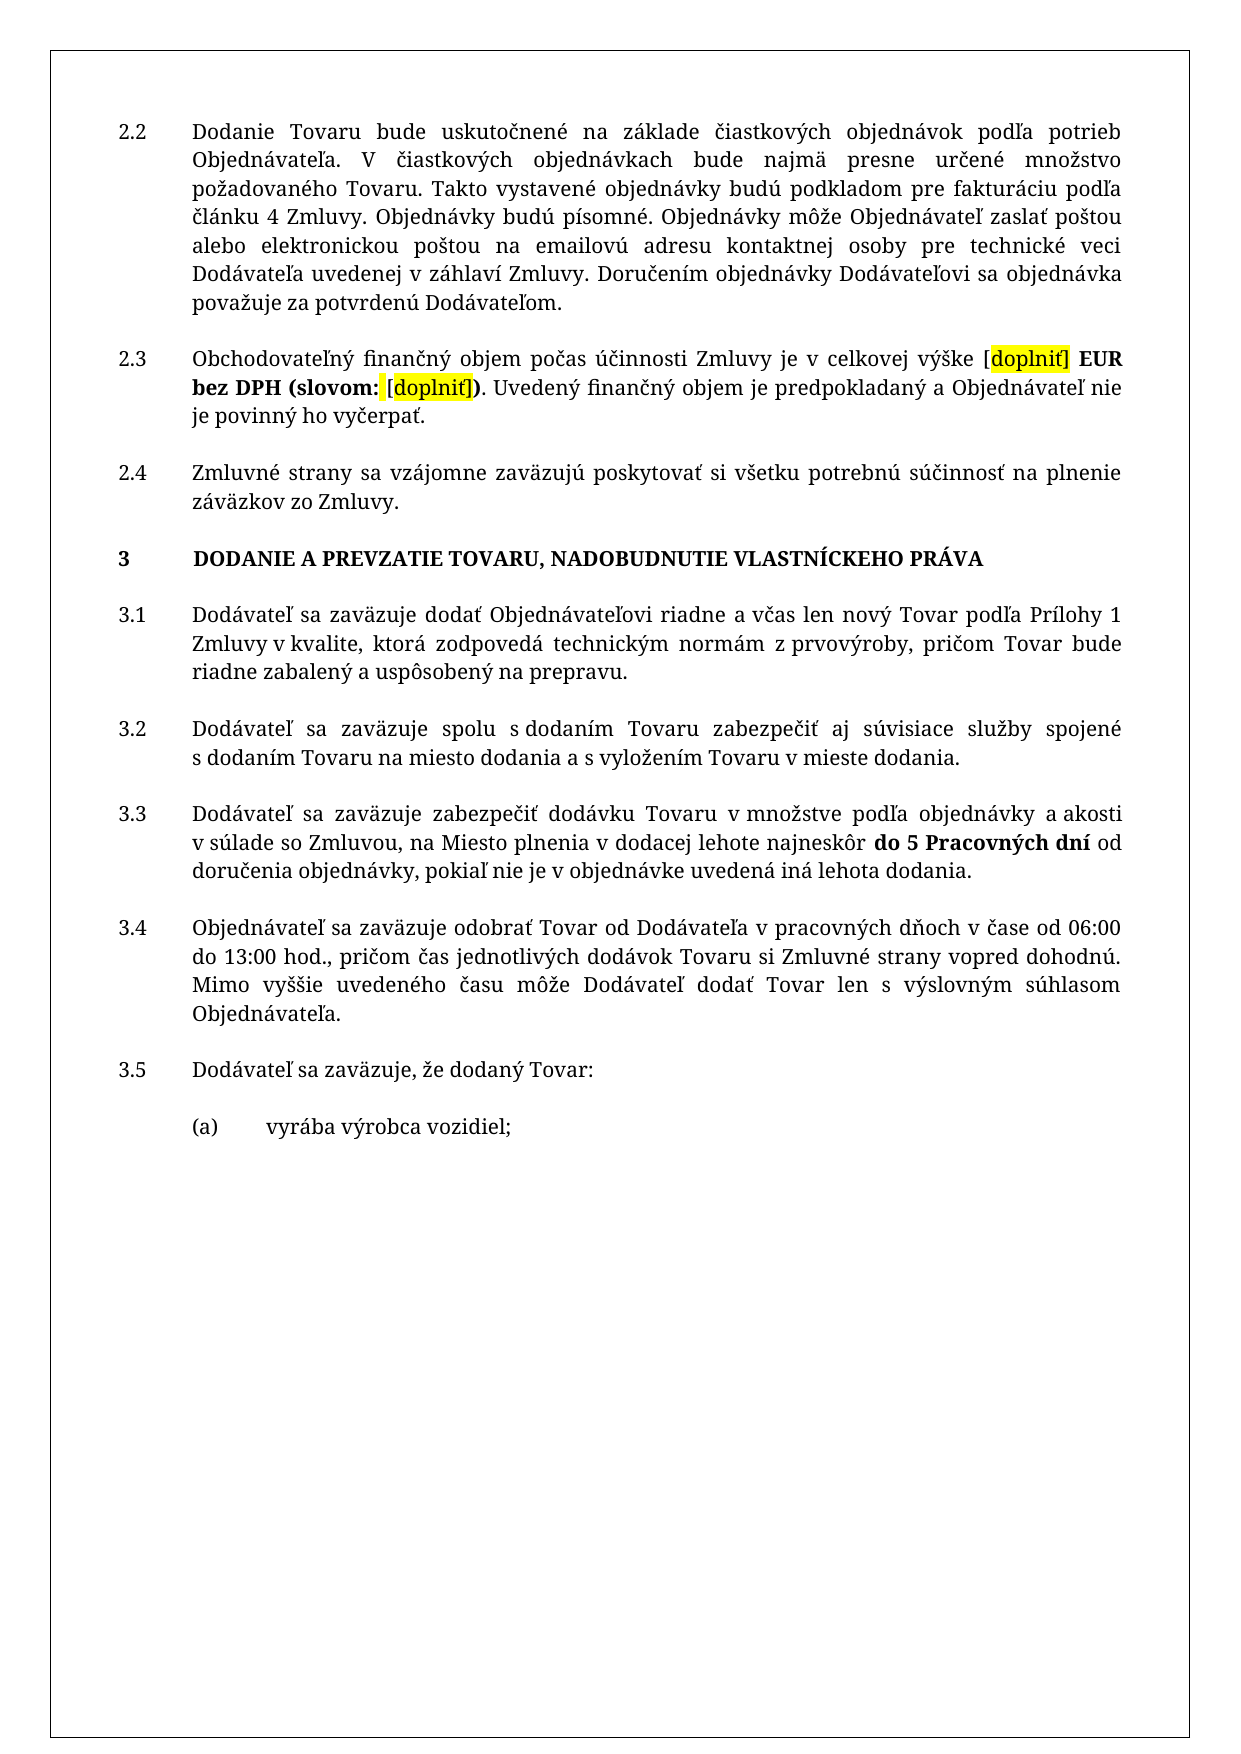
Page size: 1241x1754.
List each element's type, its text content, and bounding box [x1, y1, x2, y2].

list Dodávateľ sa zaväzuje, že dodaný Tovar: [118, 1056, 1122, 1084]
list DODANIE A PREVZATIE TOVARU, NADOBUDNUTIE VLASTNÍCKEHO PRÁVA [118, 544, 1122, 572]
list Dodanie Tovaru bude uskutočnené na základe čiastkových objednávok podľa potrieb Objednávateľa. V čiastkových objednávkach bude najmä presne určené množstvo požadovaného Tovaru. Takto vystavené objednávky budú podkladom pre fakturáciu podľa článku 4 Zmluvy. Objednávky budú písomné. Objednávky môže Objednávateľ zaslať poštou alebo elektronickou poštou na emailovú adresu kontaktnej osoby pre technické veci Dodávateľa uvedenej v záhlaví Zmluvy. Doručením objednávky Dodávateľovi sa objednávka považuje za potvrdenú Dodávateľom. [118, 117, 1122, 316]
list Obchodovateľný finančný objem počas účinnosti Zmluvy je v celkovej výške [doplniť] EUR bez DPH (slovom: [doplniť]). Uvedený finančný objem je predpokladaný a Objednávateľ nie je povinný ho vyčerpať. [118, 344, 1122, 430]
list Dodávateľ sa zaväzuje spolu s dodaním Tovaru zabezpečiť aj súvisiace služby spojené s dodaním Tovaru na miesto dodania a s vyložením Tovaru v mieste dodania. [118, 714, 1122, 771]
list Dodávateľ sa zaväzuje dodať Objednávateľovi riadne a včas len nový Tovar podľa Prílohy 1 Zmluvy v kvalite, ktorá zodpovedá technickým normám z prvovýroby, pričom Tovar bude riadne zabalený a uspôsobený na prepravu. [118, 601, 1122, 686]
list vyrába výrobca vozidiel; [192, 1112, 1122, 1141]
list Zmluvné strany sa vzájomne zaväzujú poskytovať si všetku potrebnú súčinnosť na plnenie záväzkov zo Zmluvy. [118, 458, 1122, 515]
list Objednávateľ sa zaväzuje odobrať Tovar od Dodávateľa v pracovných dňoch v čase od 06:00 do 13:00 hod., pričom čas jednotlivých dodávok Tovaru si Zmluvné strany vopred dohodnú. Mimo vyššie uvedeného času môže Dodávateľ dodať Tovar len s výslovným súhlasom Objednávateľa. [118, 913, 1122, 1027]
list Dodávateľ sa zaväzuje zabezpečiť dodávku Tovaru v množstve podľa objednávky a akosti v súlade so Zmluvou, na Miesto plnenia v dodacej lehote najneskôr do 5 Pracovných dní od doručenia objednávky, pokiaľ nie je v objednávke uvedená iná lehota dodania. [118, 799, 1122, 885]
